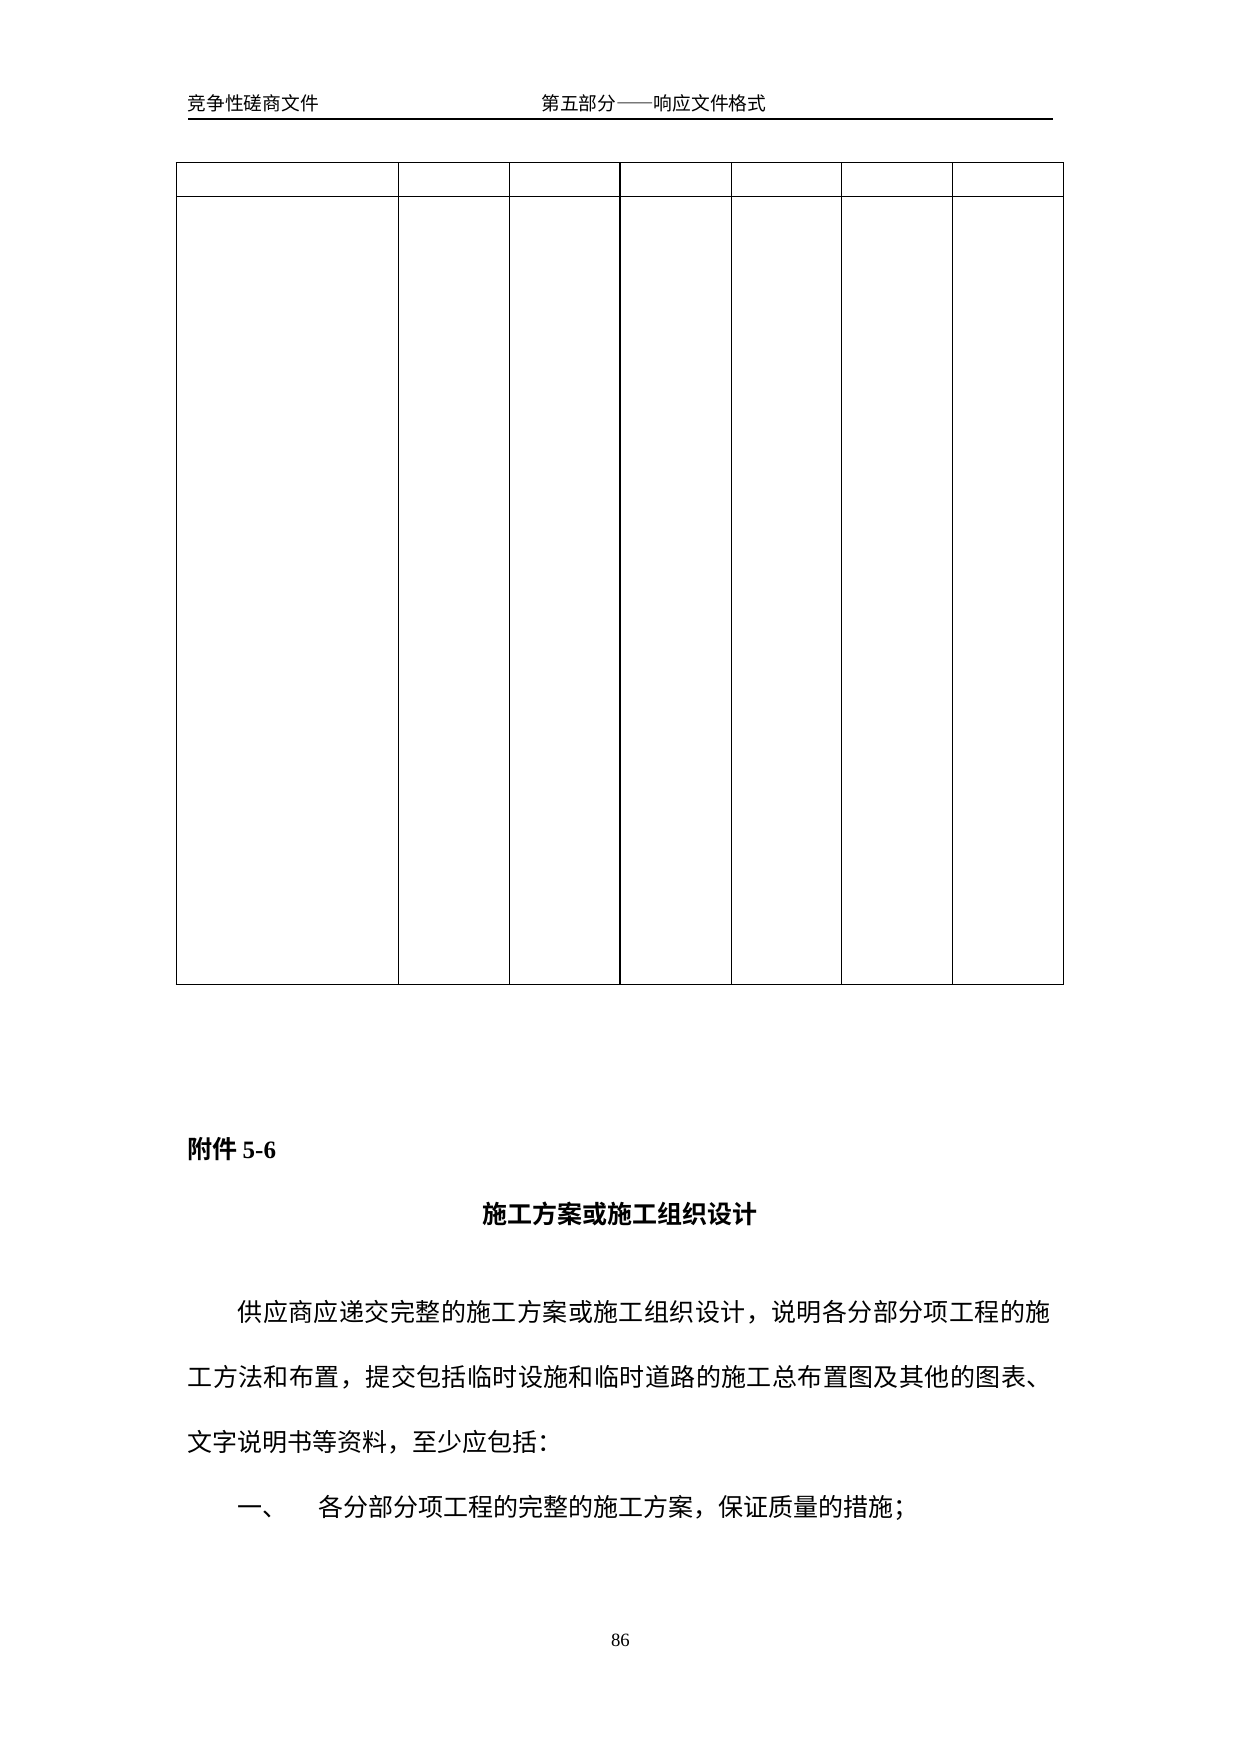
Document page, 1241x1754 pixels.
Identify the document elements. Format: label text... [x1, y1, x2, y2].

table_cell [621, 163, 731, 196]
text 施工方案或施工组织设计 [187, 1180, 1053, 1245]
table_header 工种、级别 [177, 163, 398, 196]
table_cell [510, 197, 619, 984]
table_cell [842, 163, 952, 196]
table_cell [953, 163, 1063, 196]
table_cell [732, 197, 841, 984]
table_cell [842, 197, 952, 984]
table_cell [399, 197, 509, 984]
table_cell [732, 163, 841, 196]
table_cell [399, 163, 509, 196]
table_cell [510, 163, 619, 196]
text 供应商应递交完整的施工方案或施工组织设计，说明各分部分项工程的施工方法和布置，提交包括临时设施和临时道路的施工总布置图及其他的图表、文字说明书等资料，至少应包括： [187, 1278, 1053, 1473]
table_cell [953, 197, 1063, 984]
list 各分部分项工程的完整的施工方案，保证质量的措施； [237, 1473, 1053, 1538]
table_cell [177, 197, 398, 984]
table_cell [621, 197, 731, 984]
text 附件5-6 [187, 1115, 1053, 1180]
